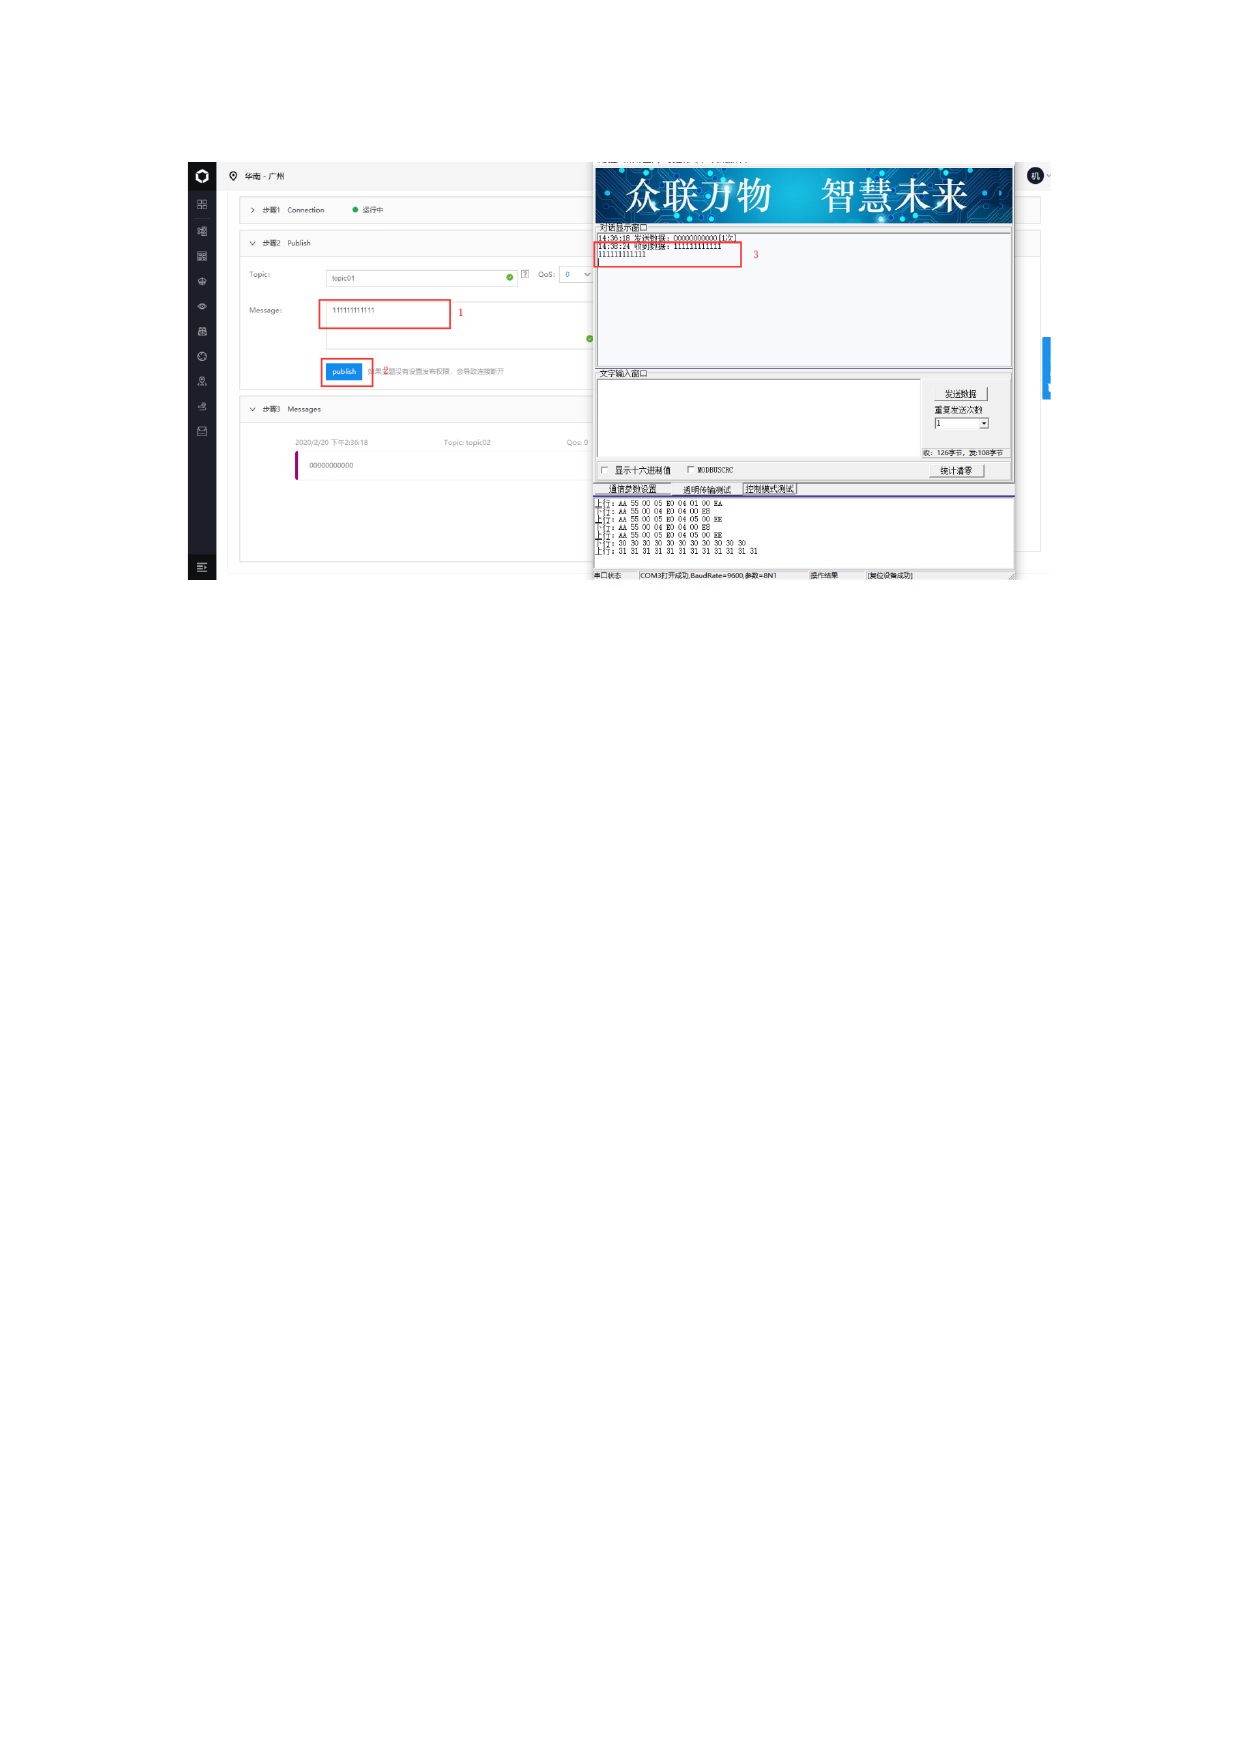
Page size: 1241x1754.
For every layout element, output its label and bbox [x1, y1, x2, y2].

picture [187, 162, 1051, 580]
